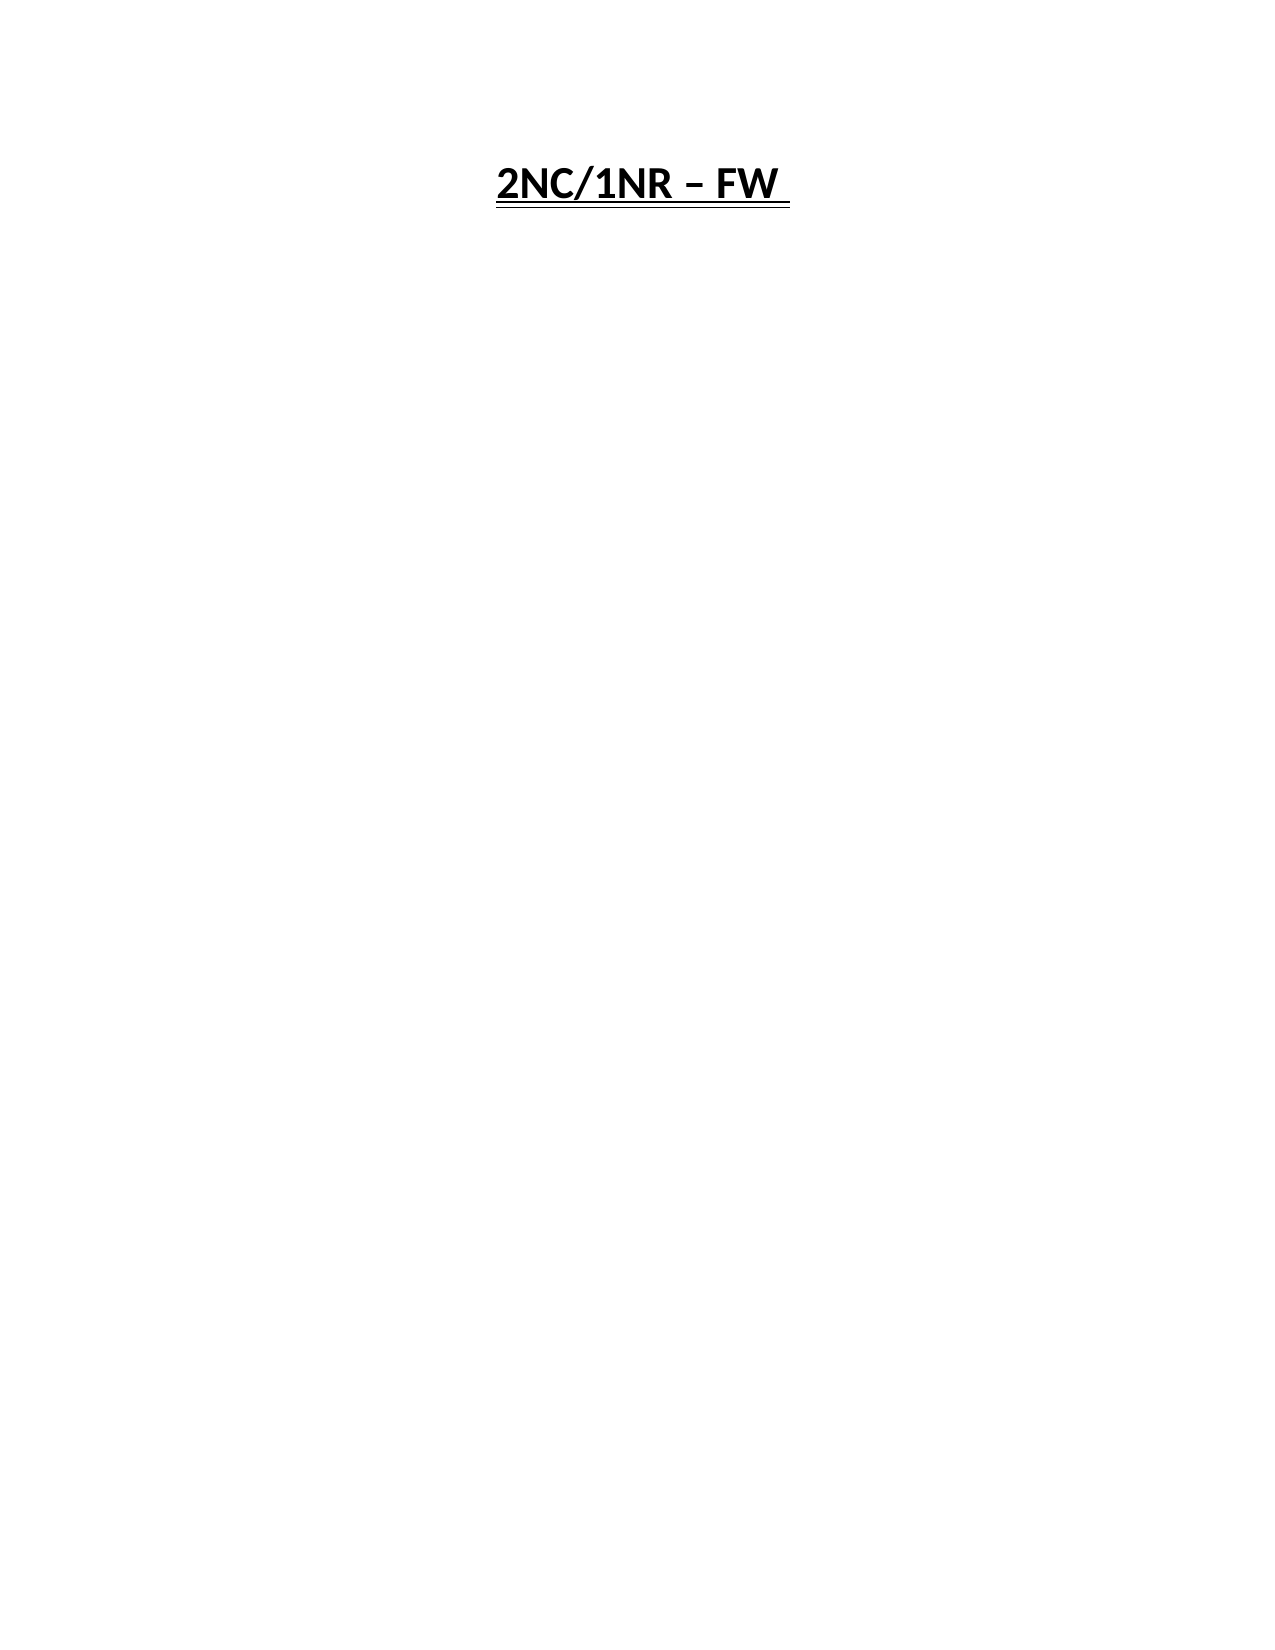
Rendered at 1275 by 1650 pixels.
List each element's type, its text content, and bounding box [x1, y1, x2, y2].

text 2NC/1NR – FW [150, 154, 1125, 210]
